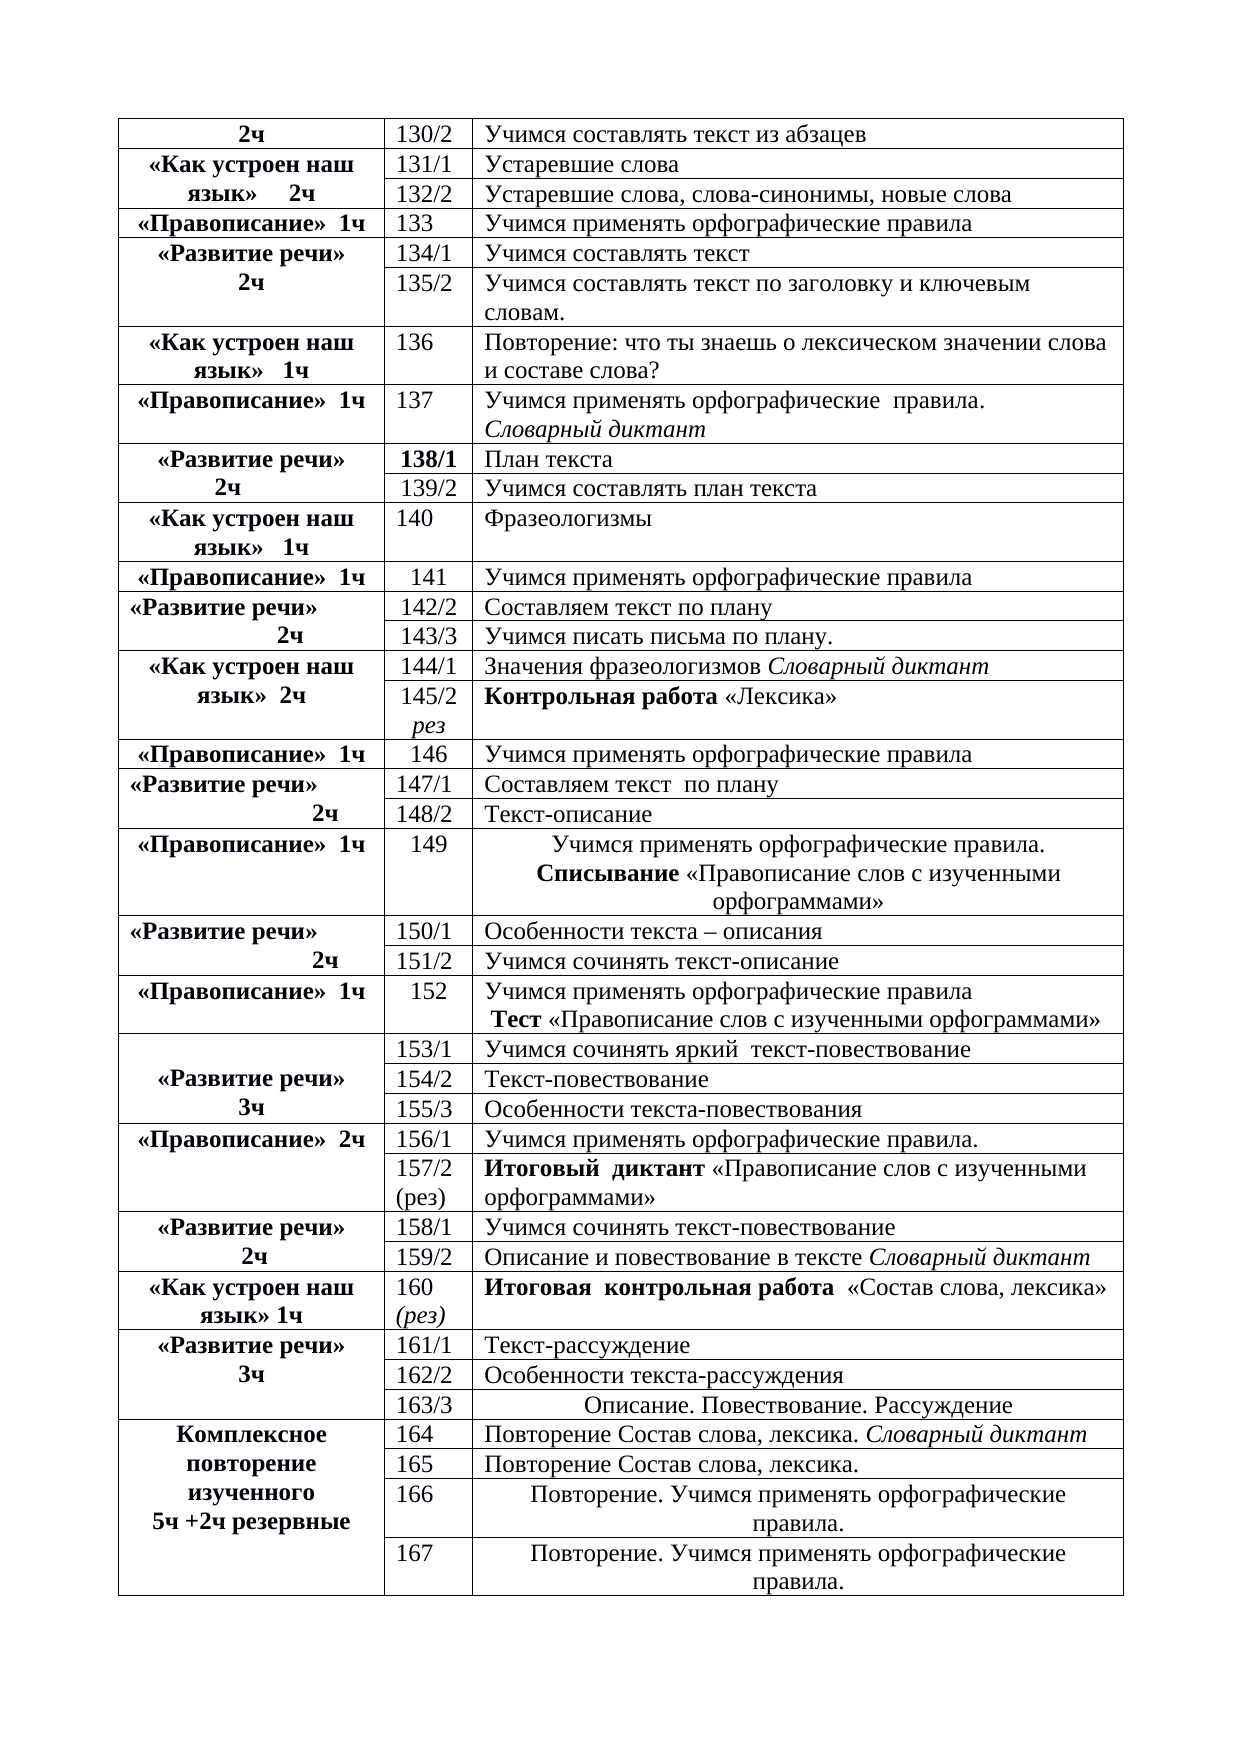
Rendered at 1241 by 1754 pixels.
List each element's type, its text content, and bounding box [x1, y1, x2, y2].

table_cell «Правописание» 1ч [119, 385, 384, 443]
table_cell «Развитие речи» 2ч [119, 592, 384, 650]
table_cell 163/3 [385, 1390, 472, 1418]
table_cell 157/2 (рез) [385, 1154, 472, 1211]
table_cell Особенности текста-рассуждения [473, 1360, 1123, 1389]
table_cell 150/1 [385, 916, 472, 945]
table_cell Учимся составлять план текста [473, 474, 1123, 502]
table_cell 133 [385, 209, 472, 237]
table_cell Текст-повествование [473, 1064, 1123, 1093]
table_cell 156/1 [385, 1124, 472, 1152]
table_cell 154/2 [385, 1064, 472, 1093]
table_cell 158/1 [385, 1212, 472, 1241]
table_cell Повторение: что ты знаешь о лексическом значении слова и составе слова? [473, 327, 1123, 384]
table_cell 162/2 [385, 1360, 472, 1389]
table_cell 164 [385, 1420, 472, 1448]
table_cell Особенности текста – описания [473, 916, 1123, 945]
table_cell 143/3 [385, 621, 472, 650]
table_cell 155/3 [385, 1094, 472, 1123]
table_cell «Как устроен наш язык» 1ч [119, 327, 384, 384]
table_cell 146 [385, 740, 472, 768]
table_cell «Развитие речи» 3ч [119, 1034, 384, 1123]
table_cell Учимся применять орфографические правила Тест «Правописание слов с изученными орфограммами» [473, 976, 1123, 1033]
table_cell «Правописание» 1ч [119, 562, 384, 591]
table_cell 151/2 [385, 946, 472, 975]
table_cell «Правописание» 2ч [119, 1124, 384, 1211]
table_cell 161/1 [385, 1330, 472, 1359]
table_cell Контрольная работа «Лексика» [473, 681, 1123, 738]
table_cell Текст-рассуждение [473, 1330, 1123, 1359]
table_cell Значения фразеологизмов Словарный диктант [473, 651, 1123, 680]
table_cell 137 [385, 385, 472, 443]
table_cell Учимся сочинять яркий текст-повествование [473, 1034, 1123, 1063]
table_cell Учимся составлять текст по заголовку и ключевым словам. [473, 268, 1123, 326]
table_cell 135/2 [385, 268, 472, 326]
table_cell 134/1 [385, 238, 472, 267]
table_cell 149 [385, 829, 472, 915]
table_cell 130/2 [385, 119, 472, 148]
table_cell 165 [385, 1449, 472, 1478]
table_cell Учимся применять орфографические правила [473, 209, 1123, 237]
table_cell 132/2 [385, 179, 472, 207]
table_cell Учимся составлять текст [473, 238, 1123, 267]
table_cell Комплексное повторение изученного 5ч +2ч резервные [119, 1420, 384, 1595]
table_cell «Правописание» 1ч [119, 976, 384, 1033]
table_cell Учимся сочинять текст-описание [473, 946, 1123, 975]
table_cell Составляем текст по плану [473, 592, 1123, 620]
table_cell «Развитие речи» 2ч [119, 119, 384, 148]
table_cell Учимся применять орфографические правила [473, 740, 1123, 768]
table_cell Повторение Состав слова, лексика. Словарный диктант [473, 1420, 1123, 1448]
table_cell Учимся применять орфографические правила [473, 562, 1123, 591]
table_cell 141 [385, 562, 472, 591]
table_cell 140 [385, 503, 472, 561]
table_cell Фразеологизмы [473, 503, 1123, 561]
table_cell «Как устроен наш язык» 2ч [119, 149, 384, 207]
table_cell 144/1 [385, 651, 472, 680]
table_cell Учимся применять орфографические правила. [473, 1124, 1123, 1152]
table_cell 139/2 [385, 474, 472, 502]
table_cell 145/2 рез [385, 681, 472, 738]
table_cell «Развитие речи» 2ч [119, 1212, 384, 1271]
table_cell Учимся применять орфографические правила. Списывание «Правописание слов с изученными орфограммами» [473, 829, 1123, 915]
table_cell «Развитие речи» 2ч [119, 916, 384, 975]
table_cell «Правописание» 1ч [119, 209, 384, 237]
table_cell 167 [385, 1538, 472, 1595]
table_cell Описание. Повествование. Рассуждение [473, 1390, 1123, 1418]
table_cell 147/1 [385, 769, 472, 798]
table_cell «Правописание» 1ч [119, 829, 384, 915]
table_cell План текста [473, 444, 1123, 472]
table_cell 153/1 [385, 1034, 472, 1063]
table_cell Особенности текста-повествования [473, 1094, 1123, 1123]
table_cell Учимся писать письма по плану. [473, 621, 1123, 650]
table_cell Учимся составлять текст из абзацев [473, 119, 1123, 148]
table_cell 166 [385, 1479, 472, 1537]
table_cell Текст-описание [473, 799, 1123, 828]
table_cell «Правописание» 1ч [119, 740, 384, 768]
table_cell 136 [385, 327, 472, 384]
table_cell Учимся применять орфографические правила. Словарный диктант [473, 385, 1123, 443]
table_cell Итоговая контрольная работа «Состав слова, лексика» [473, 1272, 1123, 1329]
table_cell 152 [385, 976, 472, 1033]
table_cell «Развитие речи» 3ч [119, 1330, 384, 1418]
table_cell Повторение Состав слова, лексика. [473, 1449, 1123, 1478]
table_cell 148/2 [385, 799, 472, 828]
table_cell «Развитие речи» 2ч [119, 238, 384, 326]
table_cell Устаревшие слова, слова-синонимы, новые слова [473, 179, 1123, 207]
table_cell Итоговый диктант «Правописание слов с изученными орфограммами» [473, 1154, 1123, 1211]
table_cell 138/1 [385, 444, 472, 472]
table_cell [473, 1538, 1123, 1595]
table_cell «Развитие речи» 2ч [119, 769, 384, 828]
table_cell 142/2 [385, 592, 472, 620]
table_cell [473, 1479, 1123, 1537]
table_cell Устаревшие слова [473, 149, 1123, 178]
table_cell Учимся сочинять текст-повествование [473, 1212, 1123, 1241]
table_cell «Как устроен наш язык» 1ч [119, 503, 384, 561]
table_cell 131/1 [385, 149, 472, 178]
table_cell 160 (рез) [385, 1272, 472, 1329]
table_cell Составляем текст по плану [473, 769, 1123, 798]
table_cell «Развитие речи» 2ч [119, 444, 384, 502]
table_cell Описание и повествование в тексте Словарный диктант [473, 1242, 1123, 1271]
table_cell «Как устроен наш язык» 2ч [119, 651, 384, 738]
table_cell 159/2 [385, 1242, 472, 1271]
table_cell «Как устроен наш язык» 1ч [119, 1272, 384, 1329]
